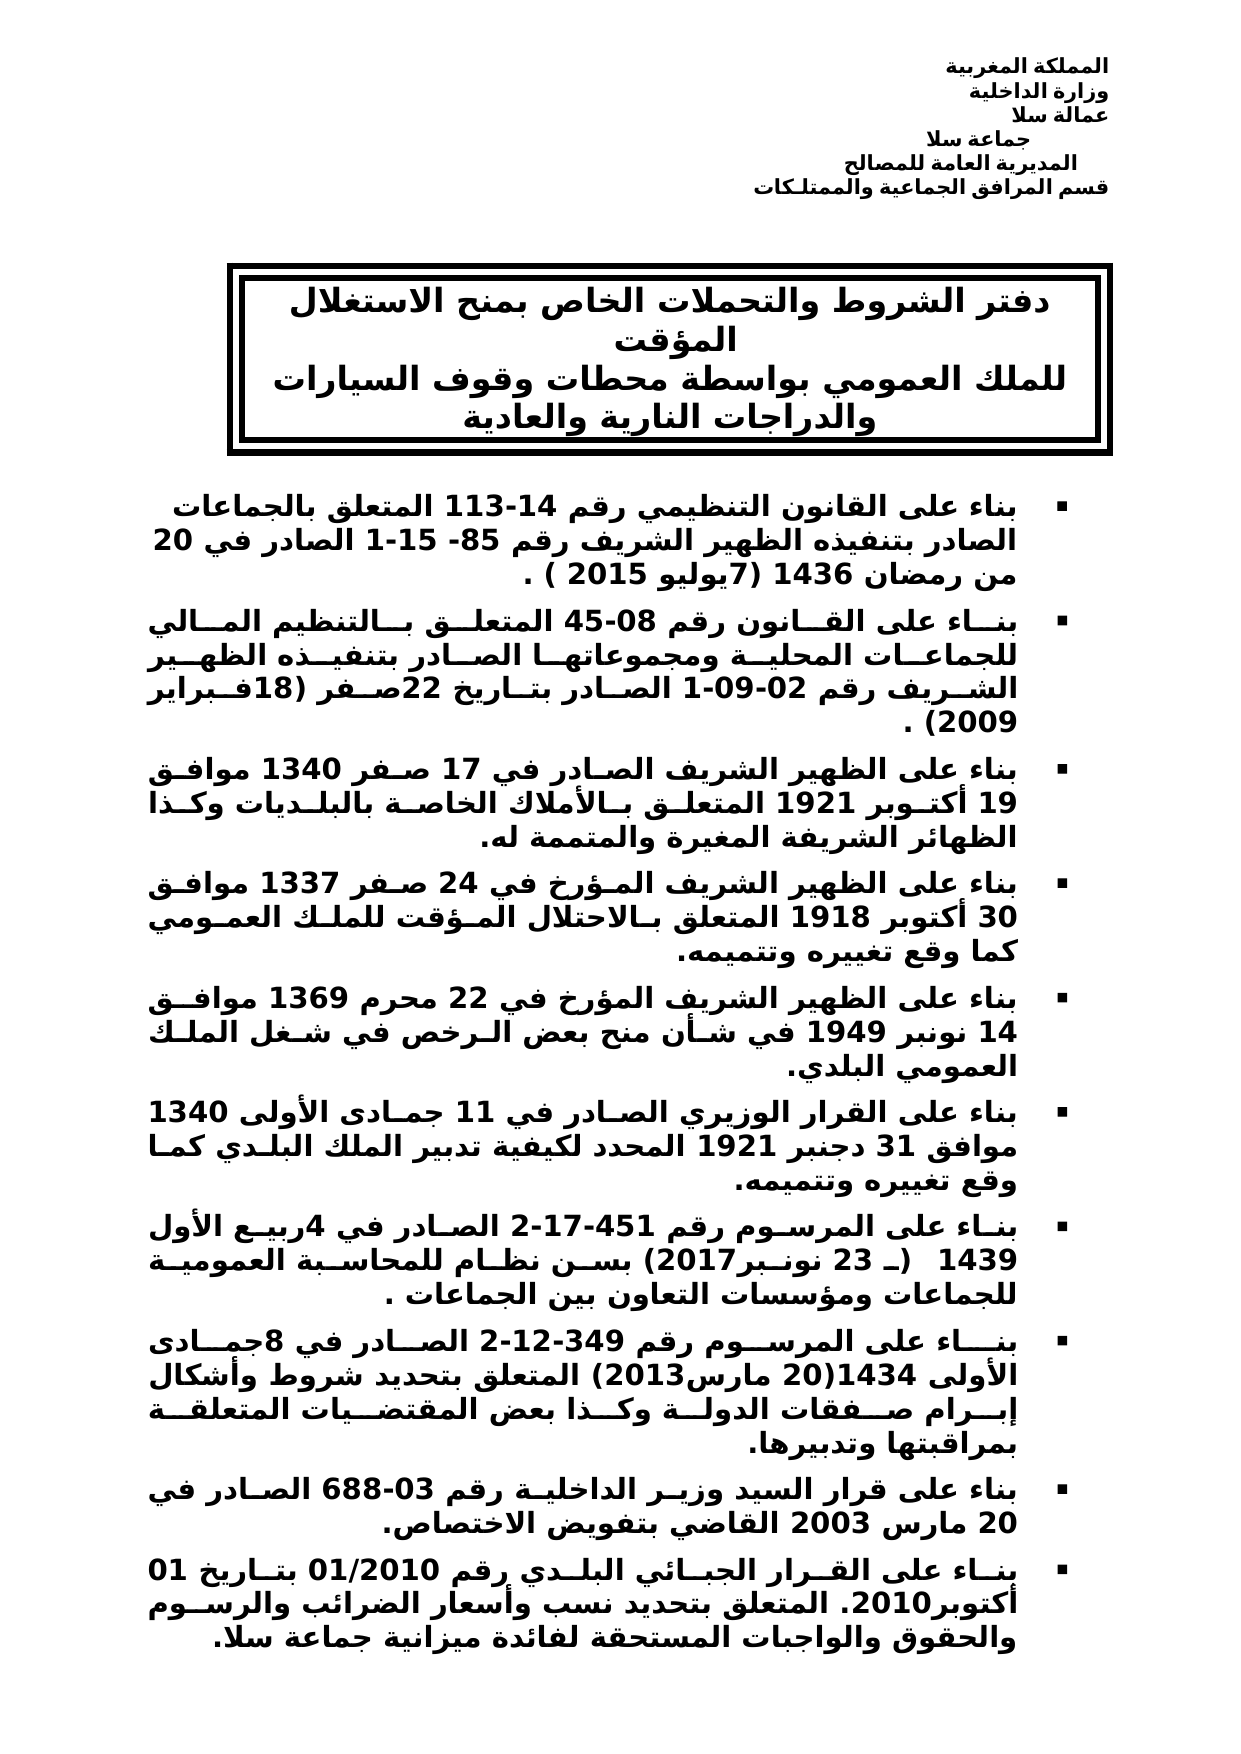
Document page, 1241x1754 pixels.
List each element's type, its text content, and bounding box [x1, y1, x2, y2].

list بناء على المرسوم رقم 451-17-2 الصادر في 4ربيع الأول 1439 ( 23 نونبر2017) بسن نظام للمحاسبة العمومية للجماعات ومؤسسات التعاون بين الجماعات . [148, 1210, 1055, 1312]
list بناء على القانون التنظيمي رقم 14-113 المتعلق بالجماعات الصادر بتنفيذه الظهير الشريف رقم 85- 15-1 الصادر في 20 من رمضان 1436 (7يوليو 2015 ) . [148, 489, 1055, 591]
list بناء على الظهير الشريف المؤرخ في 22 محرم 1369 موافق 14 نونبر 1949 في شأن منح بعض الرخص في شغل الملك العمومي البلدي. [148, 981, 1055, 1083]
list بناء على القرار الجبائي البلدي رقم 01/2010 بتاريخ 01 أكتوبر2010. المتعلق بتحديد نسب وأسعار الضرائب والرسوم والحقوق والواجبات المستحقة لفائدة ميزانية جماعة سلا. [148, 1553, 1055, 1655]
list بناء على القانون رقم 08-45 المتعلق بالتنظيم المالي للجماعات المحلية ومجموعاتها الصادر بتنفيذه الظهير الشريف رقم 02-09-1 الصادر بتاريخ 22صفر (18فبراير 2009) . [148, 604, 1055, 740]
text قسم المرافق الجماعية والممتلـكات [148, 175, 1109, 199]
text وزارة الداخلية [148, 78, 1109, 103]
list بناء على القرار الوزيري الصادر في 11 جمادى الأولى 1340 موافق 31 دجنبر 1921 المحدد لكيفية تدبير الملك البلدي كما وقع تغييره وتتميمه. [148, 1095, 1055, 1197]
list بناء على الظهير الشريف المؤرخ في 24 صفر 1337 موافق 30 أكتوبر 1918 المتعلق بالاحتلال المؤقت للملك العمومي كما وقع تغييره وتتميمه. [148, 867, 1055, 968]
list بناء على قرار السيد وزير الداخلية رقم 03-688 الصادر في 20 مارس 2003 القاضي بتفويض الاختصاص. [148, 1472, 1055, 1540]
table_header دفتر الشروط والتحملات الخاص بمنح الاستغلال المؤقت للملك العمومي بواسطة محطات وقوف السيارات والدراجات النارية والعادية [236, 269, 1104, 437]
text عمالة سلا [148, 103, 1109, 127]
text المملكة المغربية [148, 54, 1109, 78]
list بنـاء على المرسوم رقم 349-12-2 الصادر في 8جمادى الأولى 1434(20 مارس2013) المتعلق بتحديد شروط وأشكال إبرام صفقات الدولة وكذا بعض المقتضيات المتعلقة بمراقبتها وتدبيرها. [148, 1324, 1055, 1460]
text المديرية العامة للمصالح [148, 151, 1109, 175]
text جماعة سلا [148, 127, 1109, 151]
list بناء على الظهير الشريف الصادر في 17 صفر 1340 موافق 19 أكتوبر 1921 المتعلق بالأملاك الخاصة بالبلديات وكذا الظهائر الشريفة المغيرة والمتممة له. [148, 752, 1055, 854]
